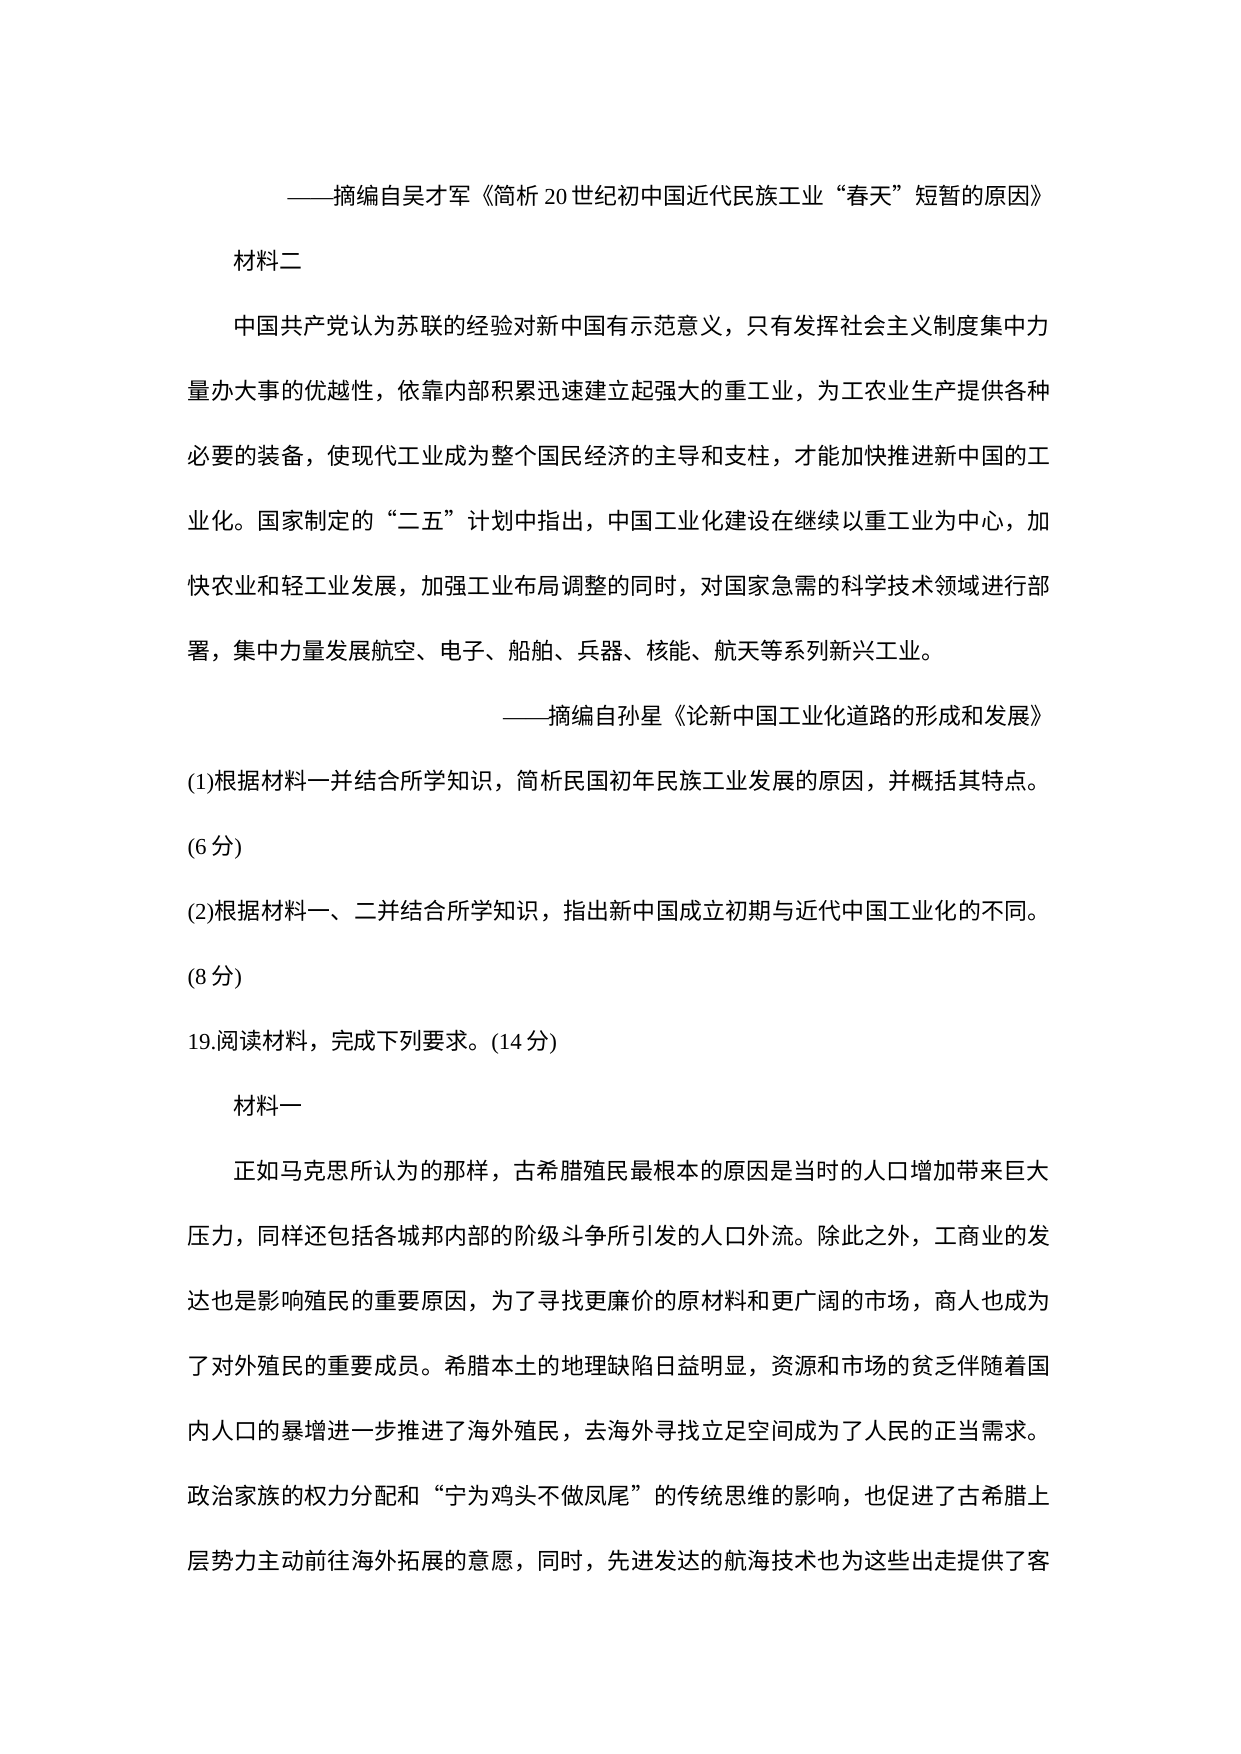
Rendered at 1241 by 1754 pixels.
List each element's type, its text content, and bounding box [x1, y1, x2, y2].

text (1)根据材料一并结合所学知识，简析民国初年民族工业发展的原因，并概括其特点。(6分) [187, 747, 1053, 877]
text 材料二 [187, 227, 1053, 292]
text ——摘编自孙星《论新中国工业化道路的形成和发展》 [187, 682, 1053, 747]
text 19.阅读材料，完成下列要求。(14分) [187, 1007, 1053, 1072]
text 中国共产党认为苏联的经验对新中国有示范意义，只有发挥社会主义制度集中力量办大事的优越性，依靠内部积累迅速建立起强大的重工业，为工农业生产提供各种必要的装备，使现代工业成为整个国民经济的主导和支柱，才能加快推进新中国的工业化。国家制定的“二五”计划中指出，中国工业化建设在继续以重工业为中心，加快农业和轻工业发展，加强工业布局调整的同时，对国家急需的科学技术领域进行部署，集中力量发展航空、电子、船舶、兵器、核能、航天等系列新兴工业。 [187, 292, 1053, 682]
text 材料一 [187, 1072, 1053, 1137]
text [187, 1137, 1053, 1592]
text ——摘编自吴才军《简析20世纪初中国近代民族工业“春天”短暂的原因》 [187, 162, 1053, 227]
text (2)根据材料一、二并结合所学知识，指出新中国成立初期与近代中国工业化的不同。(8分) [187, 877, 1053, 1007]
